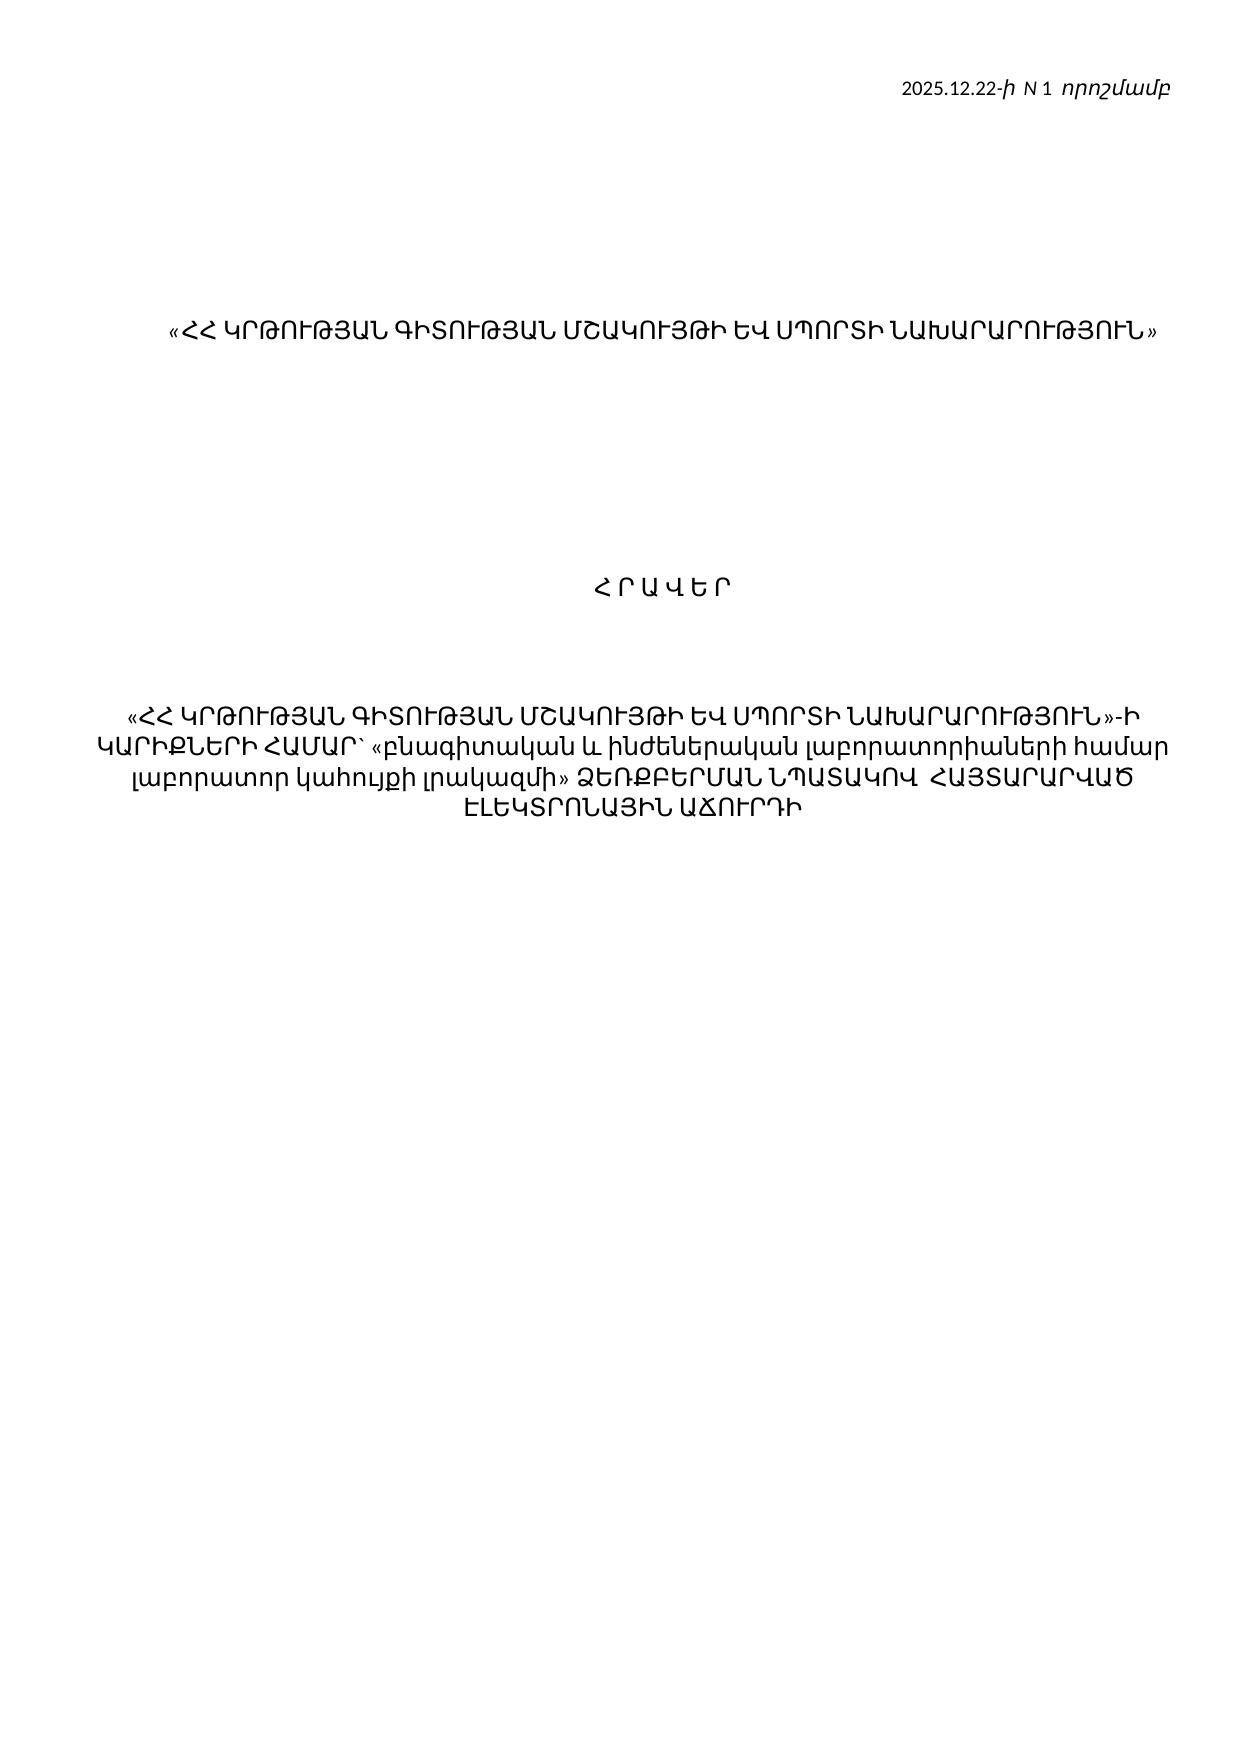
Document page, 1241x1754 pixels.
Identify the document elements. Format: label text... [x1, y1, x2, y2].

text «ՀՀ ԿՐԹՈՒԹՅԱՆ ԳԻՏՈՒԹՅԱՆ ՄՇԱԿՈՒՅԹԻ ԵՎ ՍՊՈՐՏԻ ՆԱԽԱՐԱՐՈՒԹՅՈՒՆ»-Ի ԿԱՐԻՔՆԵՐԻ ՀԱՄԱՐ` «բնագիտական և ինժեներական լաբորատորիաների համար լաբորատոր կահույքի լրակազմի» ՁԵՌՔԲԵՐՄԱՆ ՆՊԱՏԱԿՈՎ ՀԱՅՏԱՐԱՐՎԱԾ ԷԼԵԿՏՐՈՆԱՅԻՆ ԱՃՈՒՐԴԻ [94, 701, 1172, 823]
text Հ Ր Ա Վ Ե Ր [94, 572, 1172, 602]
text 2025.12.22 -ի N 1 որոշմամբ [94, 75, 1171, 100]
text « ՀՀ ԿՐԹՈՒԹՅԱՆ ԳԻՏՈՒԹՅԱՆ ՄՇԱԿՈՒՅԹԻ ԵՎ ՍՊՈՐՏԻ ՆԱԽԱՐԱՐՈՒԹՅՈՒՆ» [94, 316, 1172, 346]
